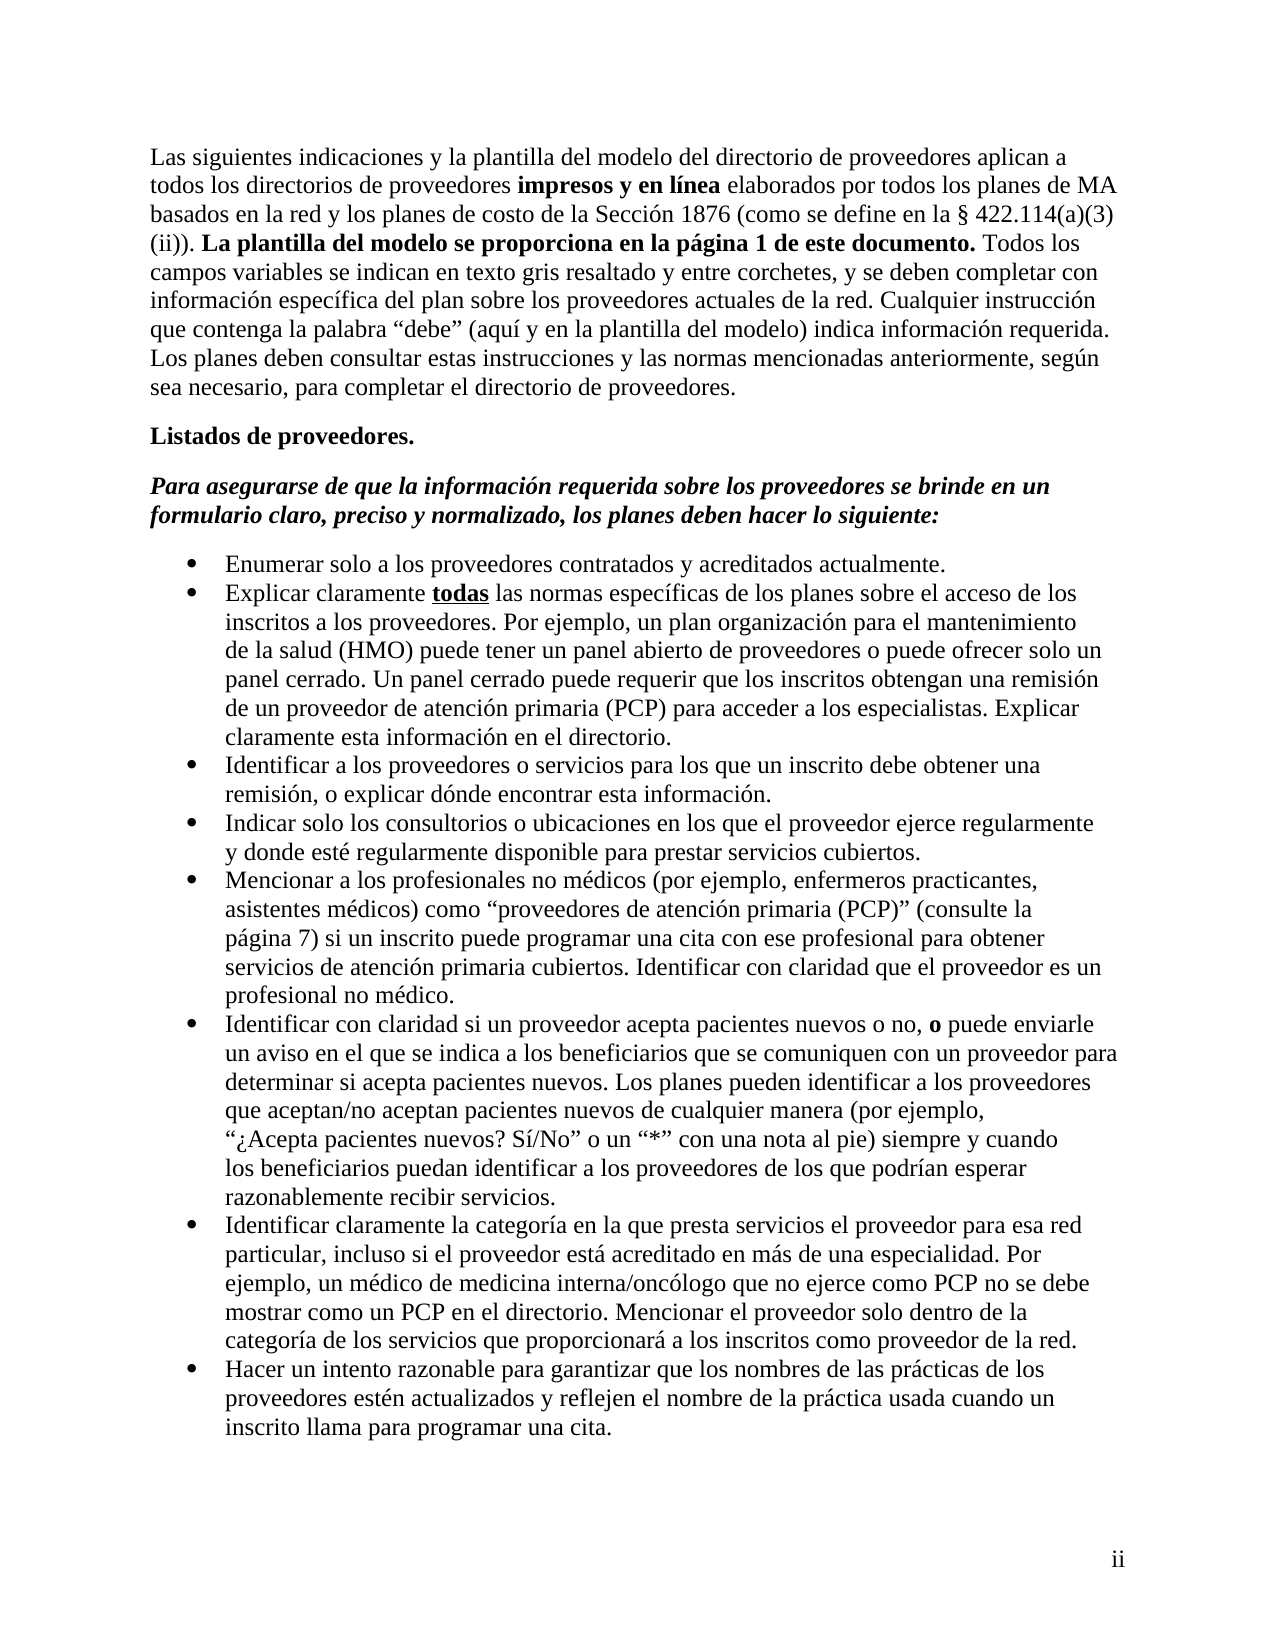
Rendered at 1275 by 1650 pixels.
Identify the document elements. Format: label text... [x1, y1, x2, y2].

text Para asegurarse de que la información requerida sobre los proveedores se brinde en un formulario claro, preciso y normalizado, los planes deben hacer lo siguiente: [150, 471, 1125, 528]
list Indicar solo los consultorios o ubicaciones en los que el proveedor ejerce regularmente y donde esté regularmente disponible para prestar servicios cubiertos. [187, 808, 1125, 866]
list Mencionar a los profesionales no médicos (por ejemplo, enfermeros practicantes, asistentes médicos) como “proveedores de atención primaria (PCP)” (consulte la página 7) si un inscrito puede programar una cita con ese profesional para obtener servicios de atención primaria cubiertos. Identificar con claridad que el proveedor es un profesional no médico. [187, 866, 1125, 1009]
text Las siguientes indicaciones y la plantilla del modelo del directorio de proveedores aplican a todos los directorios de proveedores impresos y en línea elaborados por todos los planes de MA basados en la red y los planes de costo de la Sección 1876 (como se define en la § 422.114(a)(3)(ii)). La plantilla del modelo se proporciona en la página 1 de este documento. Todos los campos variables se indican en texto gris resaltado y entre corchetes, y se deben completar con información específica del plan sobre los proveedores actuales de la red. Cualquier instrucción que contenga la palabra “debe” (aquí y en la plantilla del modelo) indica información requerida. Los planes deben consultar estas instrucciones y las normas mencionadas anteriormente, según sea necesario, para completar el directorio de proveedores. [150, 142, 1125, 401]
list Explicar claramente todas las normas específicas de los planes sobre el acceso de los inscritos a los proveedores. Por ejemplo, un plan organización para el mantenimiento de la salud (HMO) puede tener un panel abierto de proveedores o puede ofrecer solo un panel cerrado. Un panel cerrado puede requerir que los inscritos obtengan una remisión de un proveedor de atención primaria (PCP) para acceder a los especialistas. Explicar claramente esta información en el directorio. [187, 578, 1125, 751]
list Identificar con claridad si un proveedor acepta pacientes nuevos o no, o puede enviarle un aviso en el que se indica a los beneficiarios que se comuniquen con un proveedor para determinar si acepta pacientes nuevos. Los planes pueden identificar a los proveedores que aceptan/no aceptan pacientes nuevos de cualquier manera (por ejemplo, “¿Acepta pacientes nuevos? Sí/No” o un “*” con una nota al pie) siempre y cuando los beneficiarios puedan identificar a los proveedores de los que podrían esperar razonablemente recibir servicios. [187, 1009, 1125, 1211]
text Listados de proveedores. [150, 421, 1125, 450]
list Identificar a los proveedores o servicios para los que un inscrito debe obtener una remisión, o explicar dónde encontrar esta información. [187, 751, 1125, 808]
list Identificar claramente la categoría en la que presta servicios el proveedor para esa red particular, incluso si el proveedor está acreditado en más de una especialidad. Por ejemplo, un médico de medicina interna/oncólogo que no ejerce como PCP no se debe mostrar como un PCP en el directorio. Mencionar el proveedor solo dentro de la categoría de los servicios que proporcionará a los inscritos como proveedor de la red. [187, 1211, 1125, 1354]
list Enumerar solo a los proveedores contratados y acreditados actualmente. [187, 549, 1125, 578]
list Hacer un intento razonable para garantizar que los nombres de las prácticas de los proveedores estén actualizados y reflejen el nombre de la práctica usada cuando un inscrito llama para programar una cita. [187, 1354, 1125, 1441]
